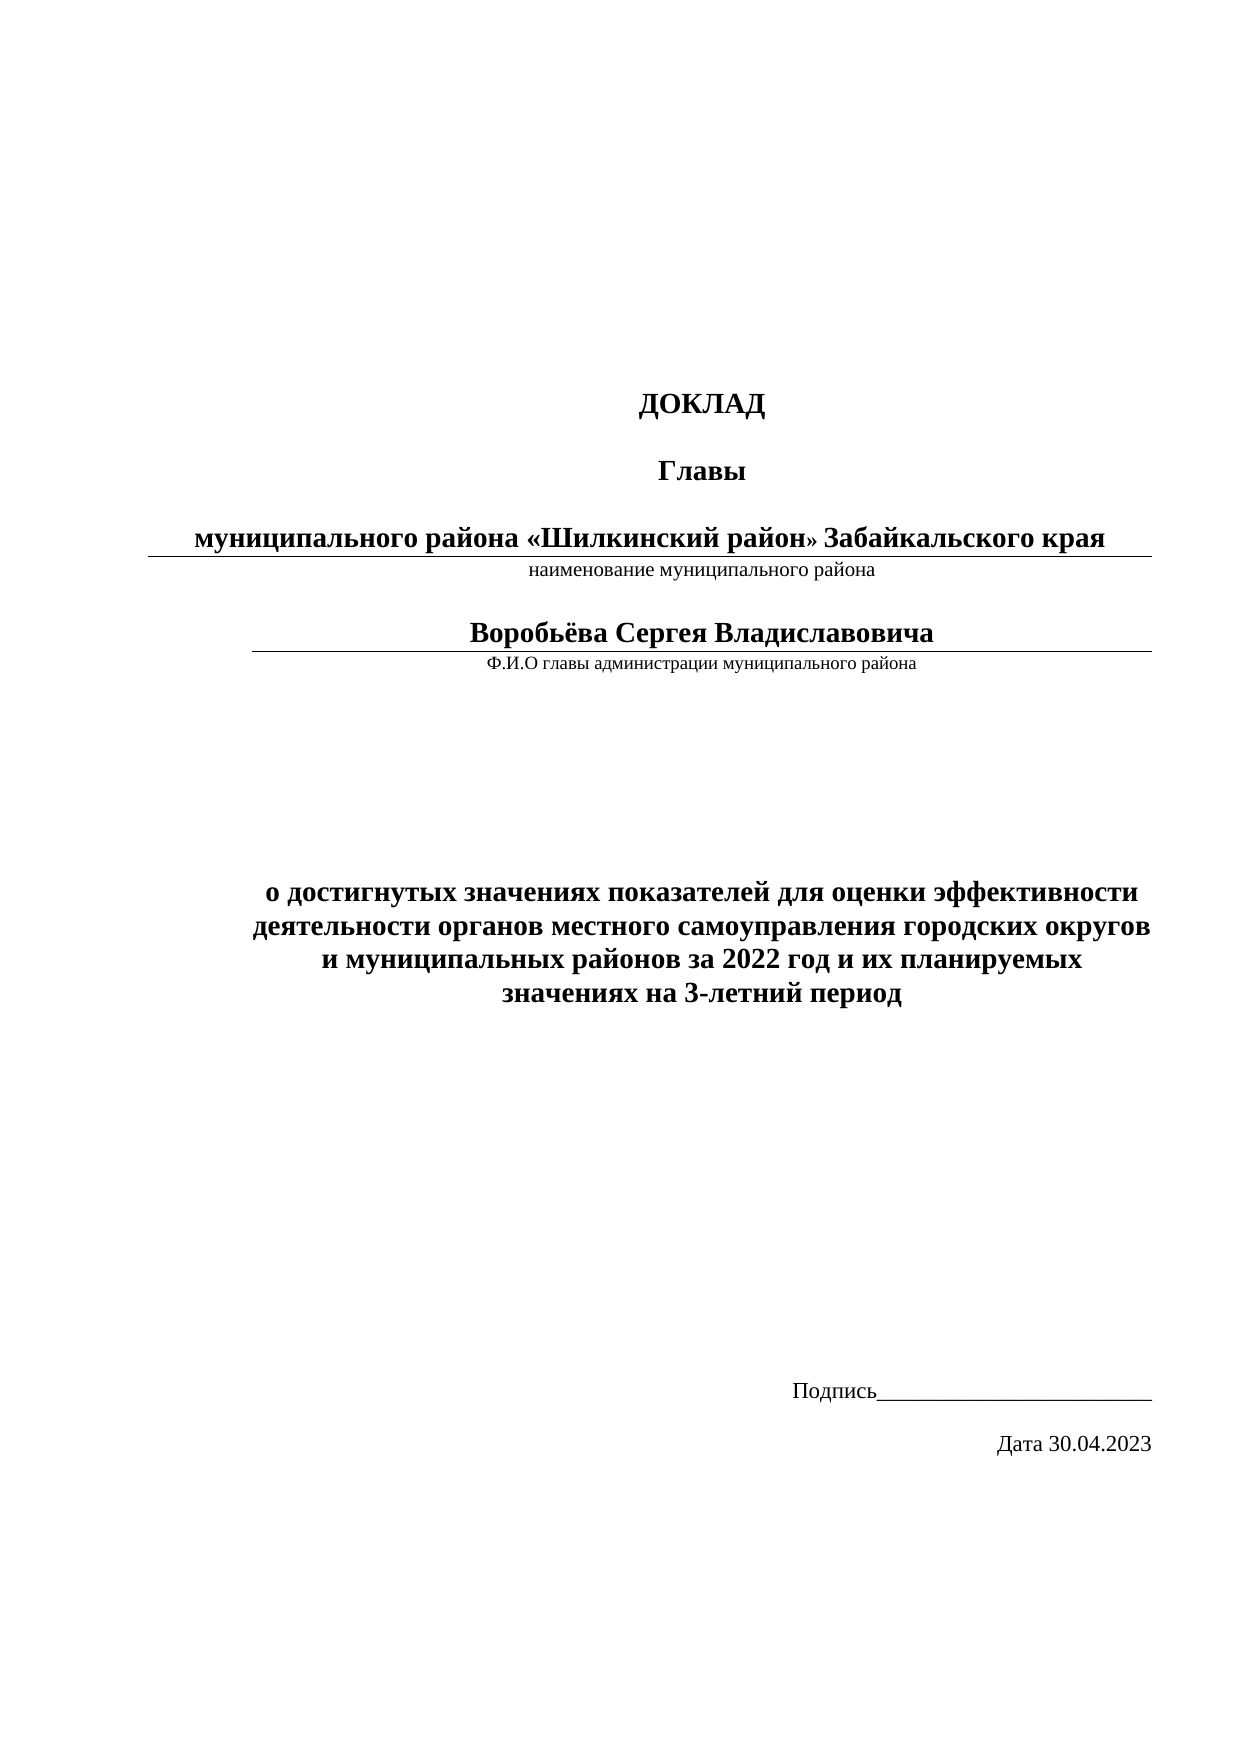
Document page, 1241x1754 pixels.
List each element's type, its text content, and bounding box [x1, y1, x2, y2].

text Ф.И.О главы администрации муниципального района [252, 652, 1152, 673]
text ДОКЛАД [252, 386, 1152, 420]
text Воробьёва Сергея Владиславовича [252, 615, 1152, 651]
text Главы [252, 453, 1152, 487]
text Дата 30.04.2023 [252, 1430, 1152, 1457]
text муниципального района «Шилкинский район» Забайкальского края [148, 521, 1152, 556]
text о достигнутых значениях показателей для оценки эффективности деятельности органов местного самоуправления городских округов и муниципальных районов за 2022 год и их планируемых значениях на 3-летний период [252, 874, 1152, 1008]
text наименование муниципального района [252, 557, 1152, 581]
text Подпись________________________ [252, 1377, 1152, 1404]
